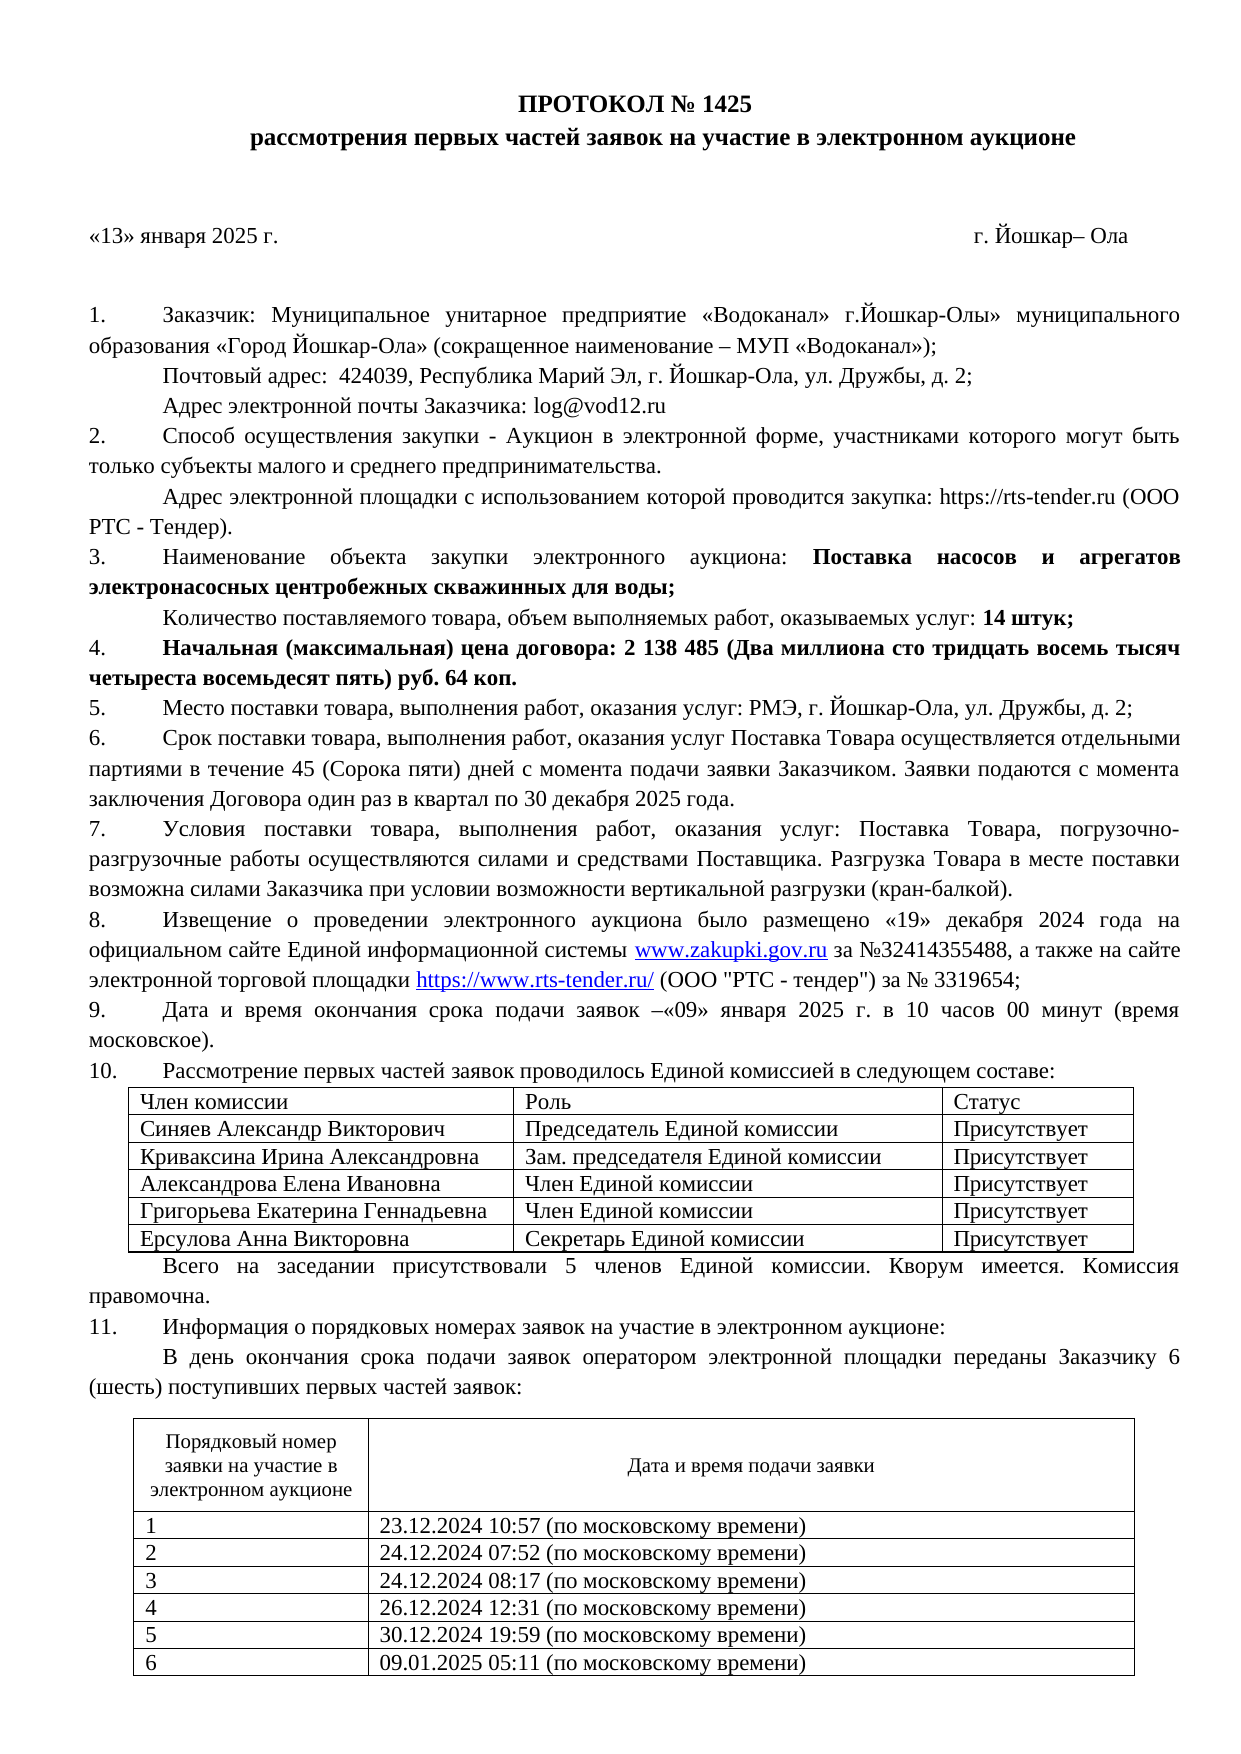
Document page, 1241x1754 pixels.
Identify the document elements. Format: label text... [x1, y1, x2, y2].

table_cell Присутствует [943, 1143, 1133, 1169]
table_cell Член Единой комиссии [514, 1198, 942, 1224]
table_cell Присутствует [943, 1170, 1133, 1197]
list Начальная (максимальная) цена договора: 2 138 485 (Два миллиона сто тридцать восемь тысяч четыреста восемьдесят пять) руб. 64 коп. [89, 634, 1181, 690]
table_cell 30.12.2024 19:59 (по московскому времени) [369, 1622, 1134, 1648]
table_cell Александрова Елена Ивановна [129, 1170, 513, 1197]
text Количество поставляемого товара, объем выполняемых работ, оказываемых услуг: 14 штук; [89, 604, 1181, 630]
list Заказчик: Муниципальное унитарное предприятие «Водоканал» г.Йошкар-Олы» муниципального образования «Город Йошкар-Ола» (сокращенное наименование – МУП «Водоканал»); [89, 302, 1181, 358]
table_cell 6 [134, 1649, 368, 1675]
list Извещение о проведении электронного аукциона было размещено «19» декабря 2024 года на официальном сайте Единой информационной системы www.zakupki.gov.ru за №32414355488, а также на сайте электронной торговой площадки https://www.rts-tender.ru/ (ООО "РТС - тендер") за № 3319654; [89, 906, 1181, 992]
text ПРОТОКОЛ № 1425 [89, 89, 1181, 117]
table_cell 24.12.2024 08:17 (по московскому времени) [369, 1567, 1134, 1593]
table_header Дата и время подачи заявки [369, 1419, 1134, 1511]
table_header Статус [943, 1088, 1133, 1114]
table_cell 5 [134, 1622, 368, 1648]
text Адрес электронной площадки с использованием которой проводится закупка: https://rts-tender.ru (ООО РТС - Тендер). [89, 483, 1181, 539]
table_cell Ерсулова Анна Викторовна [129, 1225, 513, 1251]
text Адрес электронной почты Заказчика: log@vod12.ru [89, 392, 1181, 418]
list Срок поставки товара, выполнения работ, оказания услуг Поставка Товара осуществляется отдельными партиями в течение 45 (Сорока пяти) дней с момента подачи заявки Заказчиком. Заявки подаются с момента заключения Договора один раз в квартал по 30 декабря 2025 года. [89, 724, 1181, 811]
list Способ осуществления закупки - Аукцион в электронной форме, участниками которого могут быть только субъекты малого и среднего предпринимательства. [89, 422, 1181, 479]
table_header Порядковый номер заявки на участие в электронном аукционе [134, 1419, 368, 1511]
table_cell 3 [134, 1567, 368, 1593]
table_cell Криваксина Ирина Александровна [129, 1143, 513, 1169]
table_cell Председатель Единой комиссии [514, 1115, 942, 1142]
table_cell 23.12.2024 10:57 (по московскому времени) [369, 1512, 1134, 1538]
table_cell 4 [134, 1594, 368, 1621]
table_cell Зам. председателя Единой комиссии [514, 1143, 942, 1169]
text В день окончания срока подачи заявок оператором электронной площадки переданы Заказчику 6 (шесть) поступивших первых частей заявок: [89, 1343, 1181, 1399]
table_cell 09.01.2025 05:11 (по московскому времени) [369, 1649, 1134, 1675]
table_cell Синяев Александр Викторович [129, 1115, 513, 1142]
table_cell Григорьева Екатерина Геннадьевна [129, 1198, 513, 1224]
list Место поставки товара, выполнения работ, оказания услуг: РМЭ, г. Йошкар-Ола, ул. Дружбы, д. 2; [89, 694, 1181, 721]
table_cell 24.12.2024 07:52 (по московскому времени) [369, 1539, 1134, 1566]
table_cell Присутствует [943, 1198, 1133, 1224]
table_header Роль [514, 1088, 942, 1114]
text Всего на заседании присутствовали 5 членов Единой комиссии. Кворум имеется. Комиссия правомочна. [89, 1252, 1181, 1309]
text «13» января 2025 г. г. Йошкар– Ола [89, 222, 1181, 249]
table_cell Секретарь Единой комиссии [514, 1225, 942, 1251]
list Дата и время окончания срока подачи заявок –«09» января 2025 г. в 10 часов 00 минут (время московское). [89, 996, 1181, 1053]
table_cell 1 [134, 1512, 368, 1538]
table_cell 2 [134, 1539, 368, 1566]
table_cell Присутствует [943, 1225, 1133, 1251]
table_header Член комиссии [129, 1088, 513, 1114]
text рассмотрения первых частей заявок на участие в электронном аукционе [89, 122, 1181, 150]
list Рассмотрение первых частей заявок проводилось Единой комиссией в следующем составе: [89, 1057, 1181, 1083]
text Почтовый адрес: 424039, Республика Марий Эл, г. Йошкар-Ола, ул. Дружбы, д. 2; [89, 362, 1181, 388]
table_cell Член Единой комиссии [514, 1170, 942, 1197]
list Наименование объекта закупки электронного аукциона: Поставка насосов и агрегатов электронасосных центробежных скважинных для воды; [89, 543, 1181, 600]
table_cell Присутствует [943, 1115, 1133, 1142]
table_cell 26.12.2024 12:31 (по московскому времени) [369, 1594, 1134, 1621]
list Условия поставки товара, выполнения работ, оказания услуг: Поставка Товара, погрузочно-разгрузочные работы осуществляются силами и средствами Поставщика. Разгрузка Товара в месте поставки возможна силами Заказчика при условии возможности вертикальной разгрузки (кран-балкой). [89, 815, 1181, 902]
text 11. Информация о порядковых номерах заявок на участие в электронном аукционе: [89, 1313, 1181, 1339]
